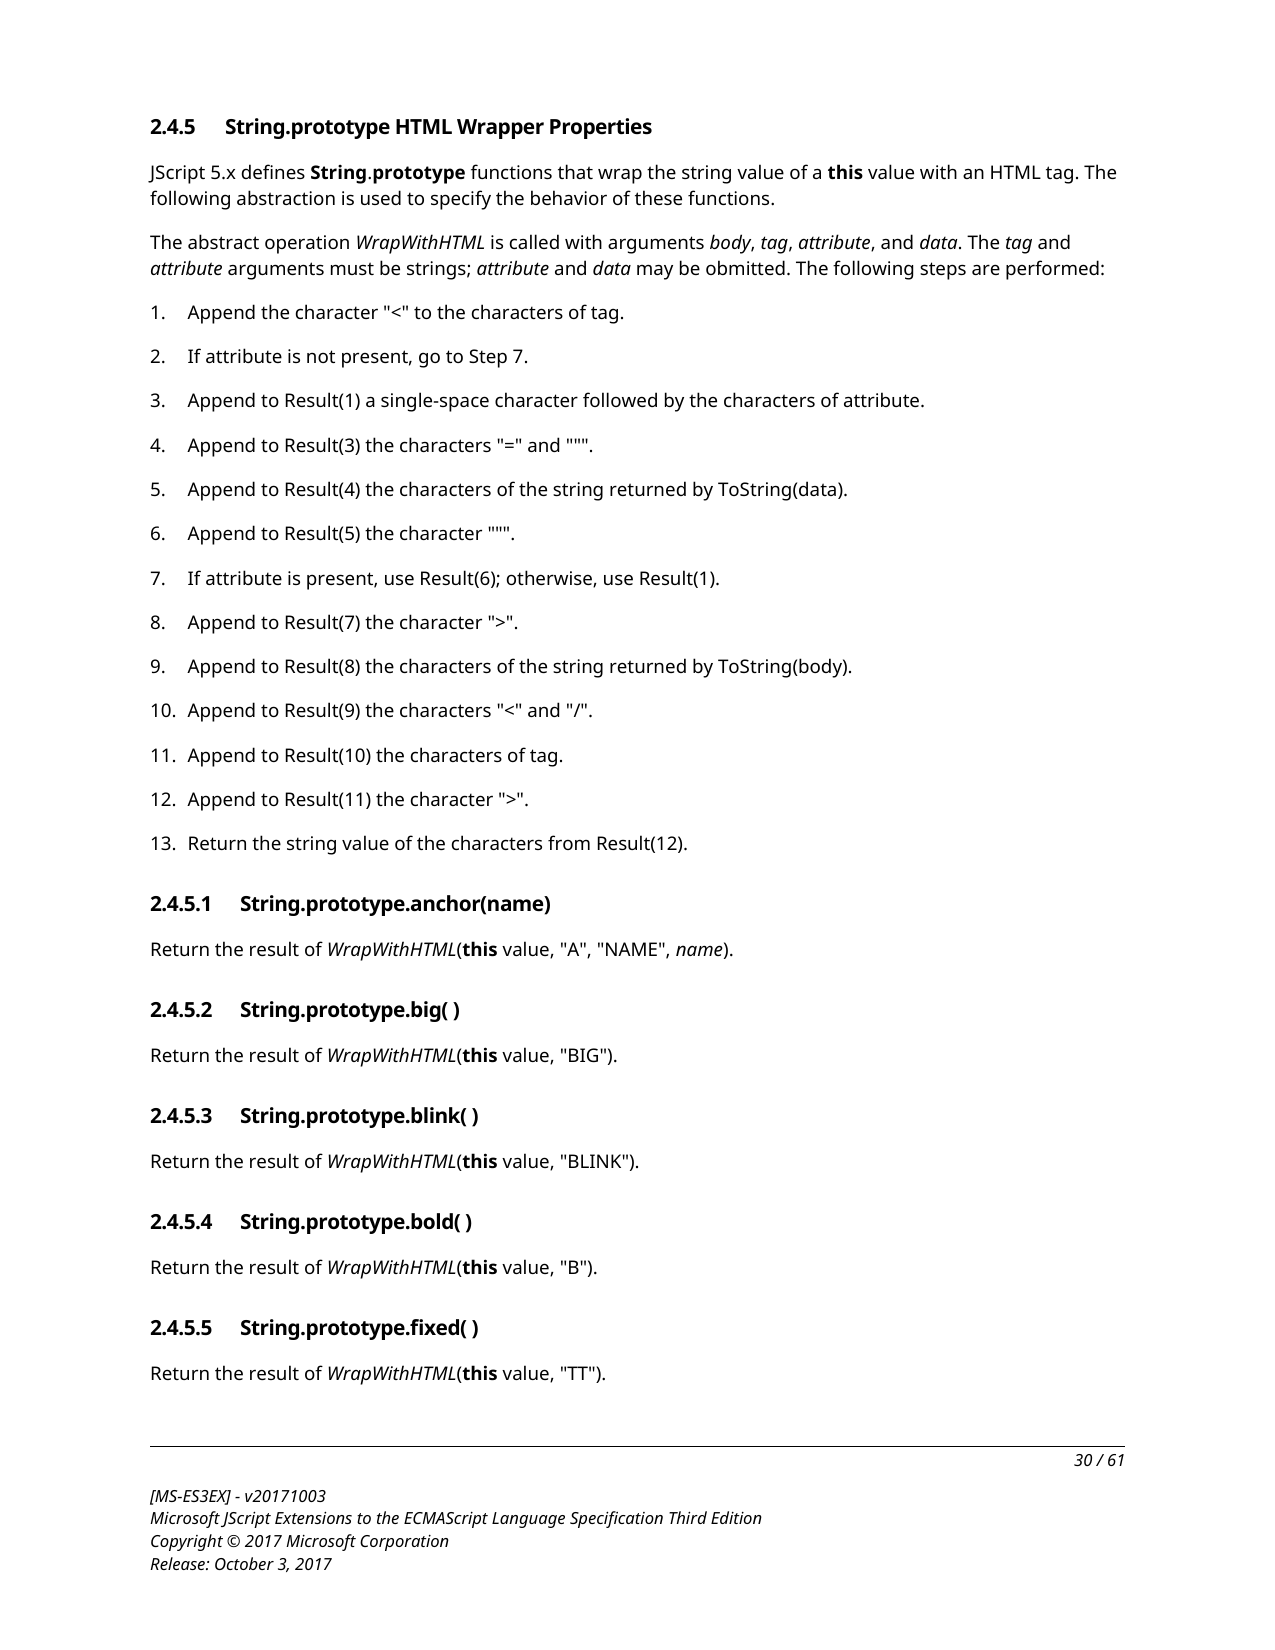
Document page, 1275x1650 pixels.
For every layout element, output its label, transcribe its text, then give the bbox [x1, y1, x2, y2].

list Append to Result(1) a single-space character followed by the characters of attribute. [150, 388, 1125, 413]
list Append to Result(10) the characters of tag. [150, 742, 1125, 767]
subtitle String.prototype HTML Wrapper Properties [150, 112, 1125, 141]
list Append to Result(3) the characters "=" and """. [150, 432, 1125, 458]
subtitle String.prototype.anchor(name) [150, 889, 1125, 918]
text Return the result of WrapWithHTML(this value, "BLINK"). [150, 1149, 1125, 1174]
text Return the result of WrapWithHTML(this value, "TT"). [150, 1361, 1125, 1386]
text Return the result of WrapWithHTML(this value, "BIG"). [150, 1043, 1125, 1068]
list Append to Result(9) the characters "<" and "/". [150, 698, 1125, 723]
subtitle String.prototype.bold( ) [150, 1207, 1125, 1236]
list Return the string value of the characters from Result(12). [150, 831, 1125, 856]
list Append to Result(4) the characters of the string returned by ToString(data). [150, 476, 1125, 502]
list Append the character "<" to the characters of tag. [150, 299, 1125, 325]
subtitle String.prototype.big( ) [150, 995, 1125, 1024]
list Append to Result(7) the character ">". [150, 609, 1125, 635]
text Return the result of WrapWithHTML(this value, "B"). [150, 1255, 1125, 1280]
text Return the result of WrapWithHTML(this value, "A", "NAME", name). [150, 937, 1125, 962]
subtitle String.prototype.blink( ) [150, 1101, 1125, 1130]
list Append to Result(11) the character ">". [150, 786, 1125, 812]
list Append to Result(8) the characters of the string returned by ToString(body). [150, 653, 1125, 679]
subtitle String.prototype.fixed( ) [150, 1313, 1125, 1342]
text The abstract operation WrapWithHTML is called with arguments body, tag, attribute, and data. The tag and attribute arguments must be strings; attribute and data may be obmitted. The following steps are performed: [150, 229, 1125, 281]
text JScript 5.x defines String.prototype functions that wrap the string value of a this value with an HTML tag. The following abstraction is used to specify the behavior of these functions. [150, 160, 1125, 211]
list If attribute is present, use Result(6); otherwise, use Result(1). [150, 565, 1125, 590]
list If attribute is not present, go to Step 7. [150, 343, 1125, 369]
list Append to Result(5) the character """. [150, 521, 1125, 546]
